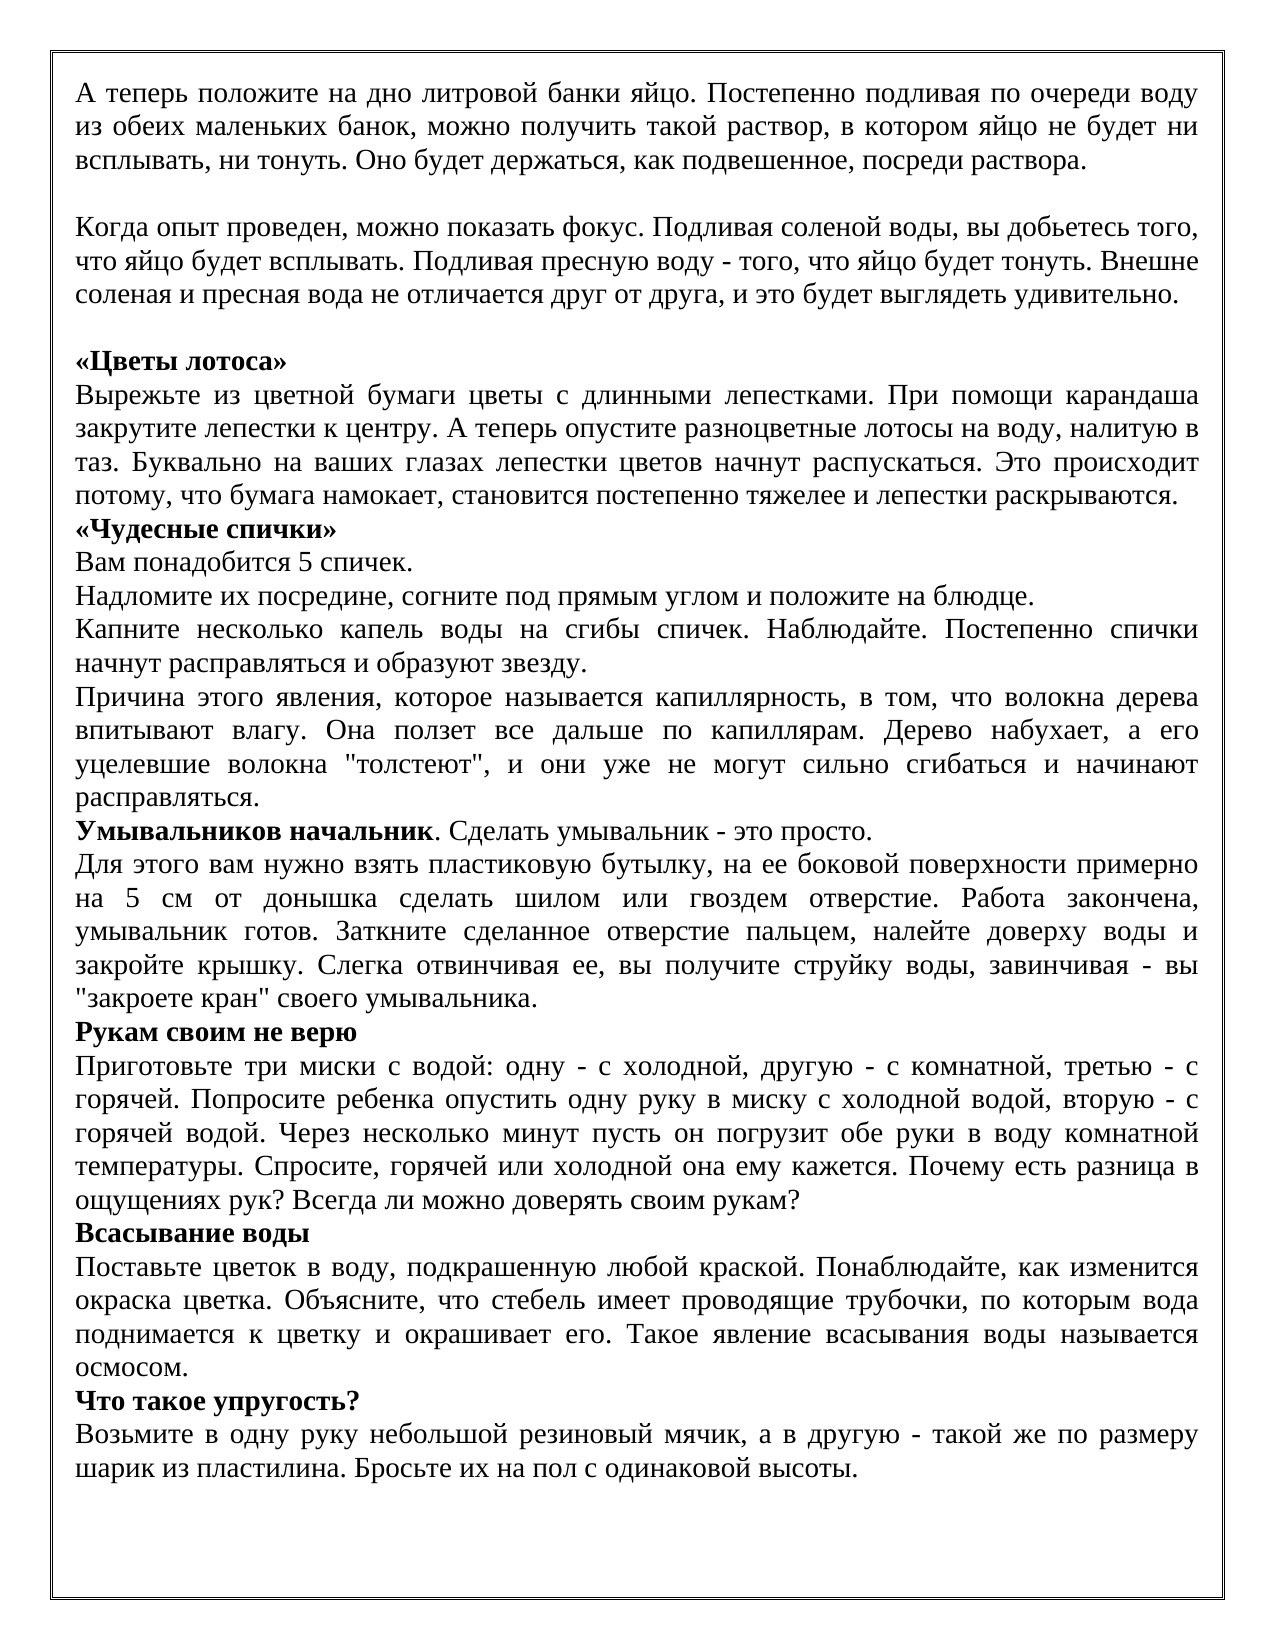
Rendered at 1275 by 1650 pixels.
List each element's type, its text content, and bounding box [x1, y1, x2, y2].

text А теперь положите на дно литровой банки яйцо. Постепенно подливая по очереди воду из обеих маленьких банок, можно получить такой раствор, в котором яйцо не будет ни всплывать, ни тонуть. Оно будет держаться, как подвешенное, посреди раствора. [75, 75, 1200, 176]
text Всасывание воды [75, 1215, 1200, 1249]
text Рукам своим не верю [75, 1014, 1200, 1048]
text «Цветы лотоса» [75, 343, 1200, 377]
text Поставьте цветок в воду, подкрашенную любой краской. Понаблюдайте, как изменится окраска цветка. Объясните, что стебель имеет проводящие трубочки, по которым вода поднимается к цветку и окрашивает его. Такое явление всасывания воды называется осмосом. [75, 1249, 1200, 1383]
text Надломите их посредине, согните под прямым углом и положите на блюдце. [75, 578, 1200, 612]
text Причина этого явления, которое называется капиллярность, в том, что волокна дерева впитывают влагу. Она ползет все дальше по капиллярам. Дерево набухает, а его уцелевшие волокна "толстеют", и они уже не могут сильно сгибаться и начинают расправляться. [75, 679, 1200, 813]
text Для этого вам нужно взять пластиковую бутылку, на ее боковой поверхности примерно на 5 см от донышка сделать шилом или гвоздем отверстие. Работа закончена, умывальник готов. Заткните сделанное отверстие пальцем, налейте доверху воды и закройте крышку. Слегка отвинчивая ее, вы получите струйку воды, завинчивая - вы "закроете кран" своего умывальника. [75, 846, 1200, 1014]
text Вырежьте из цветной бумаги цветы с длинными лепестками. При помощи карандаша закрутите лепестки к центру. А теперь опустите разноцветные лотосы на воду, налитую в таз. Буквально на ваших глазах лепестки цветов начнут распускаться. Это происходит потому, что бумага намокает, становится постепенно тяжелее и лепестки раскрываются. [75, 377, 1200, 511]
text Что такое упругость? [75, 1383, 1200, 1417]
text Приготовьте три миски с водой: одну - с холодной, другую - с комнатной, третью - с горячей. Попросите ребенка опустить одну руку в миску с холодной водой, вторую - с горячей водой. Через несколько минут пусть он погрузит обе руки в воду комнатной температуры. Спросите, горячей или холодной она ему кажется. Почему есть разница в ощущениях рук? Всегда ли можно доверять своим рукам? [75, 1048, 1200, 1215]
text Вам понадобится 5 спичек. [75, 544, 1200, 578]
text Капните несколько капель воды на сгибы спичек. Наблюдайте. Постепенно спички начнут расправляться и образуют звезду. [75, 612, 1200, 679]
text Умывальников начальник. Сделать умывальник - это просто. [75, 813, 1200, 846]
text Возьмите в одну руку небольшой резиновый мячик, а в другую - такой же по размеру шарик из пластилина. Бросьте их на пол с одинаковой высоты. [75, 1417, 1200, 1484]
text «Чудесные спички» [75, 511, 1200, 544]
text Когда опыт проведен, можно показать фокус. Подливая соленой воды, вы добьетесь того, что яйцо будет всплывать. Подливая пресную воду - того, что яйцо будет тонуть. Внешне соленая и пресная вода не отличается друг от друга, и это будет выглядеть удивительно. [75, 209, 1200, 310]
